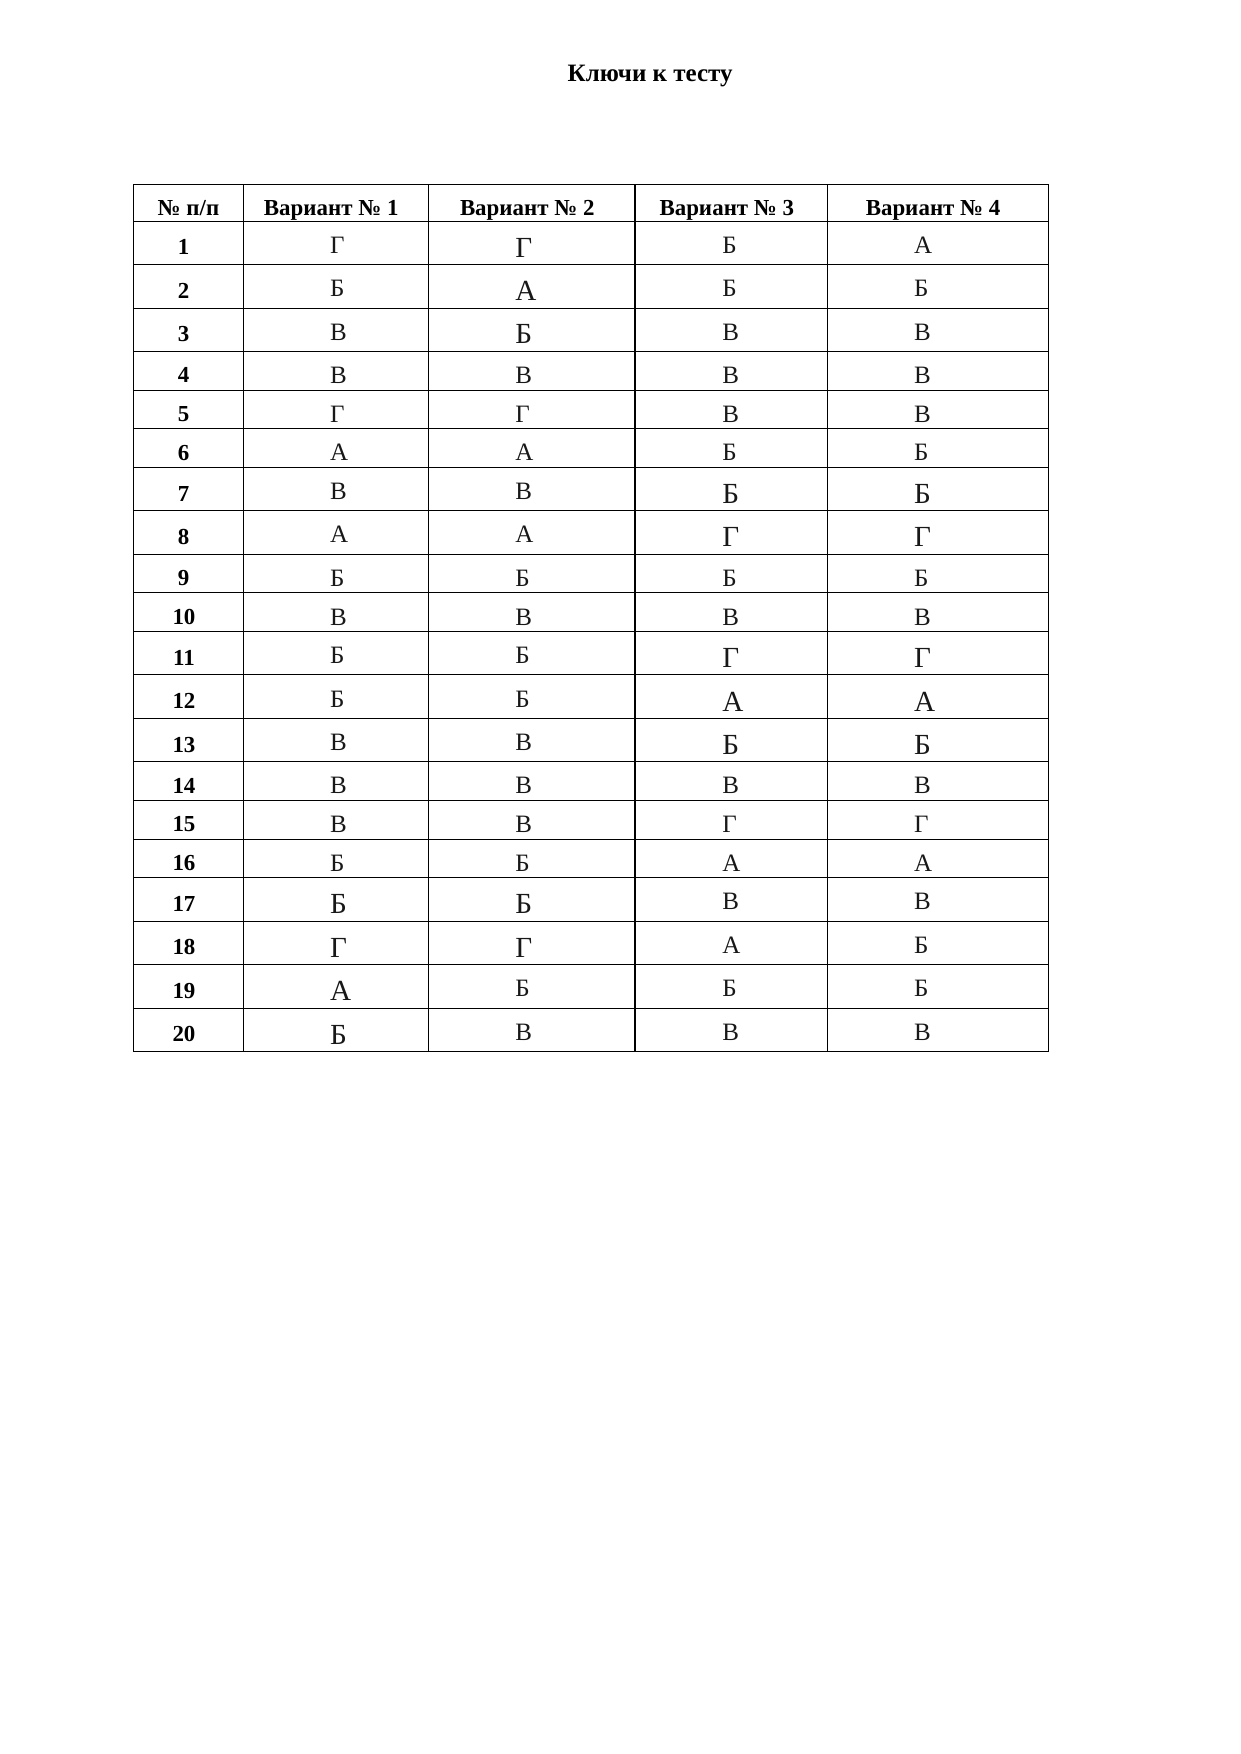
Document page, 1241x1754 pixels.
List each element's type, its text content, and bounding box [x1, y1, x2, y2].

table_cell Г [244, 222, 428, 264]
table_cell Г [429, 391, 634, 428]
table_cell Г [244, 391, 428, 428]
table_cell 15 [134, 801, 243, 838]
table_cell 18 [134, 922, 243, 964]
table_cell В [828, 352, 1048, 389]
table_cell Б [244, 840, 428, 877]
table_cell Б [244, 265, 428, 307]
table_cell 11 [134, 632, 243, 674]
table_cell 12 [134, 675, 243, 718]
table_cell Г [828, 511, 1048, 554]
table_cell А [828, 840, 1048, 877]
table_header Вариант № 1 [244, 185, 428, 221]
table_cell В [636, 878, 827, 921]
table_cell Б [828, 429, 1048, 467]
table_header Вариант № 4 [828, 185, 1048, 221]
table_cell А [828, 222, 1048, 264]
table_cell Б [636, 429, 827, 467]
table_cell В [636, 352, 827, 389]
table_cell А [636, 675, 827, 718]
table_cell Б [244, 675, 428, 718]
table_cell 17 [134, 878, 243, 921]
table_cell Б [244, 1009, 428, 1051]
table_cell А [636, 840, 827, 877]
table_cell В [429, 468, 634, 510]
table_cell 2 [134, 265, 243, 307]
table_cell В [244, 352, 428, 389]
table_cell 9 [134, 555, 243, 592]
table_cell В [244, 309, 428, 351]
table_cell Б [244, 555, 428, 592]
table_cell 13 [134, 719, 243, 761]
table_cell В [244, 593, 428, 631]
table_cell 6 [134, 429, 243, 467]
table_cell В [828, 1009, 1048, 1051]
table_cell 19 [134, 965, 243, 1007]
table_cell В [244, 762, 428, 800]
table_cell В [244, 801, 428, 838]
table_cell Б [429, 309, 634, 351]
table_cell Б [429, 878, 634, 921]
table_cell Б [828, 555, 1048, 592]
table_cell Г [828, 801, 1048, 838]
table_cell Б [828, 265, 1048, 307]
table_cell А [244, 965, 428, 1007]
table_cell Г [244, 922, 428, 964]
table_cell А [429, 429, 634, 467]
table_cell 14 [134, 762, 243, 800]
table_header Вариант № 2 [429, 185, 634, 221]
table_cell Г [636, 511, 827, 554]
table_cell В [828, 593, 1048, 631]
table_cell В [429, 801, 634, 838]
table_cell Г [429, 222, 634, 264]
table_cell А [244, 429, 428, 467]
table_cell 8 [134, 511, 243, 554]
table_cell А [429, 511, 634, 554]
table_cell В [636, 309, 827, 351]
table_header Вариант № 3 [636, 185, 827, 221]
table_cell А [636, 922, 827, 964]
table_cell В [429, 719, 634, 761]
table_cell В [636, 762, 827, 800]
table_header № п/п [134, 185, 243, 221]
table_cell В [828, 391, 1048, 428]
table_cell 20 [134, 1009, 243, 1051]
table_cell Б [636, 468, 827, 510]
table_cell В [429, 1009, 634, 1051]
table_cell А [244, 511, 428, 554]
table_cell 3 [134, 309, 243, 351]
table_cell Б [828, 468, 1048, 510]
table_cell Б [636, 965, 827, 1007]
table_cell Г [636, 801, 827, 838]
table_cell Б [828, 719, 1048, 761]
table_cell Б [429, 632, 634, 674]
table_cell В [636, 1009, 827, 1051]
table_cell 4 [134, 352, 243, 389]
table_cell 5 [134, 391, 243, 428]
table_cell В [244, 719, 428, 761]
table_cell В [828, 762, 1048, 800]
table_cell Б [429, 965, 634, 1007]
table_cell Б [828, 965, 1048, 1007]
table_cell В [636, 391, 827, 428]
table_cell 7 [134, 468, 243, 510]
table_cell В [244, 468, 428, 510]
table_cell 16 [134, 840, 243, 877]
table_cell Г [828, 632, 1048, 674]
table_cell Г [636, 632, 827, 674]
table_cell В [828, 309, 1048, 351]
table_cell А [828, 675, 1048, 718]
table_cell Б [244, 878, 428, 921]
table_cell Б [636, 719, 827, 761]
table_cell Б [828, 922, 1048, 964]
table_cell В [828, 878, 1048, 921]
table_cell В [429, 762, 634, 800]
table_cell В [429, 593, 634, 631]
table_cell Б [429, 675, 634, 718]
table_cell Б [636, 265, 827, 307]
table_cell 10 [134, 593, 243, 631]
table_cell Г [429, 922, 634, 964]
table_cell Б [429, 840, 634, 877]
table_cell Б [636, 555, 827, 592]
table_cell 1 [134, 222, 243, 264]
text Ключи к тесту [143, 58, 1157, 87]
table_cell Б [636, 222, 827, 264]
table_cell А [429, 265, 634, 307]
table_cell В [429, 352, 634, 389]
table_cell В [636, 593, 827, 631]
table_cell Б [429, 555, 634, 592]
table_cell Б [244, 632, 428, 674]
